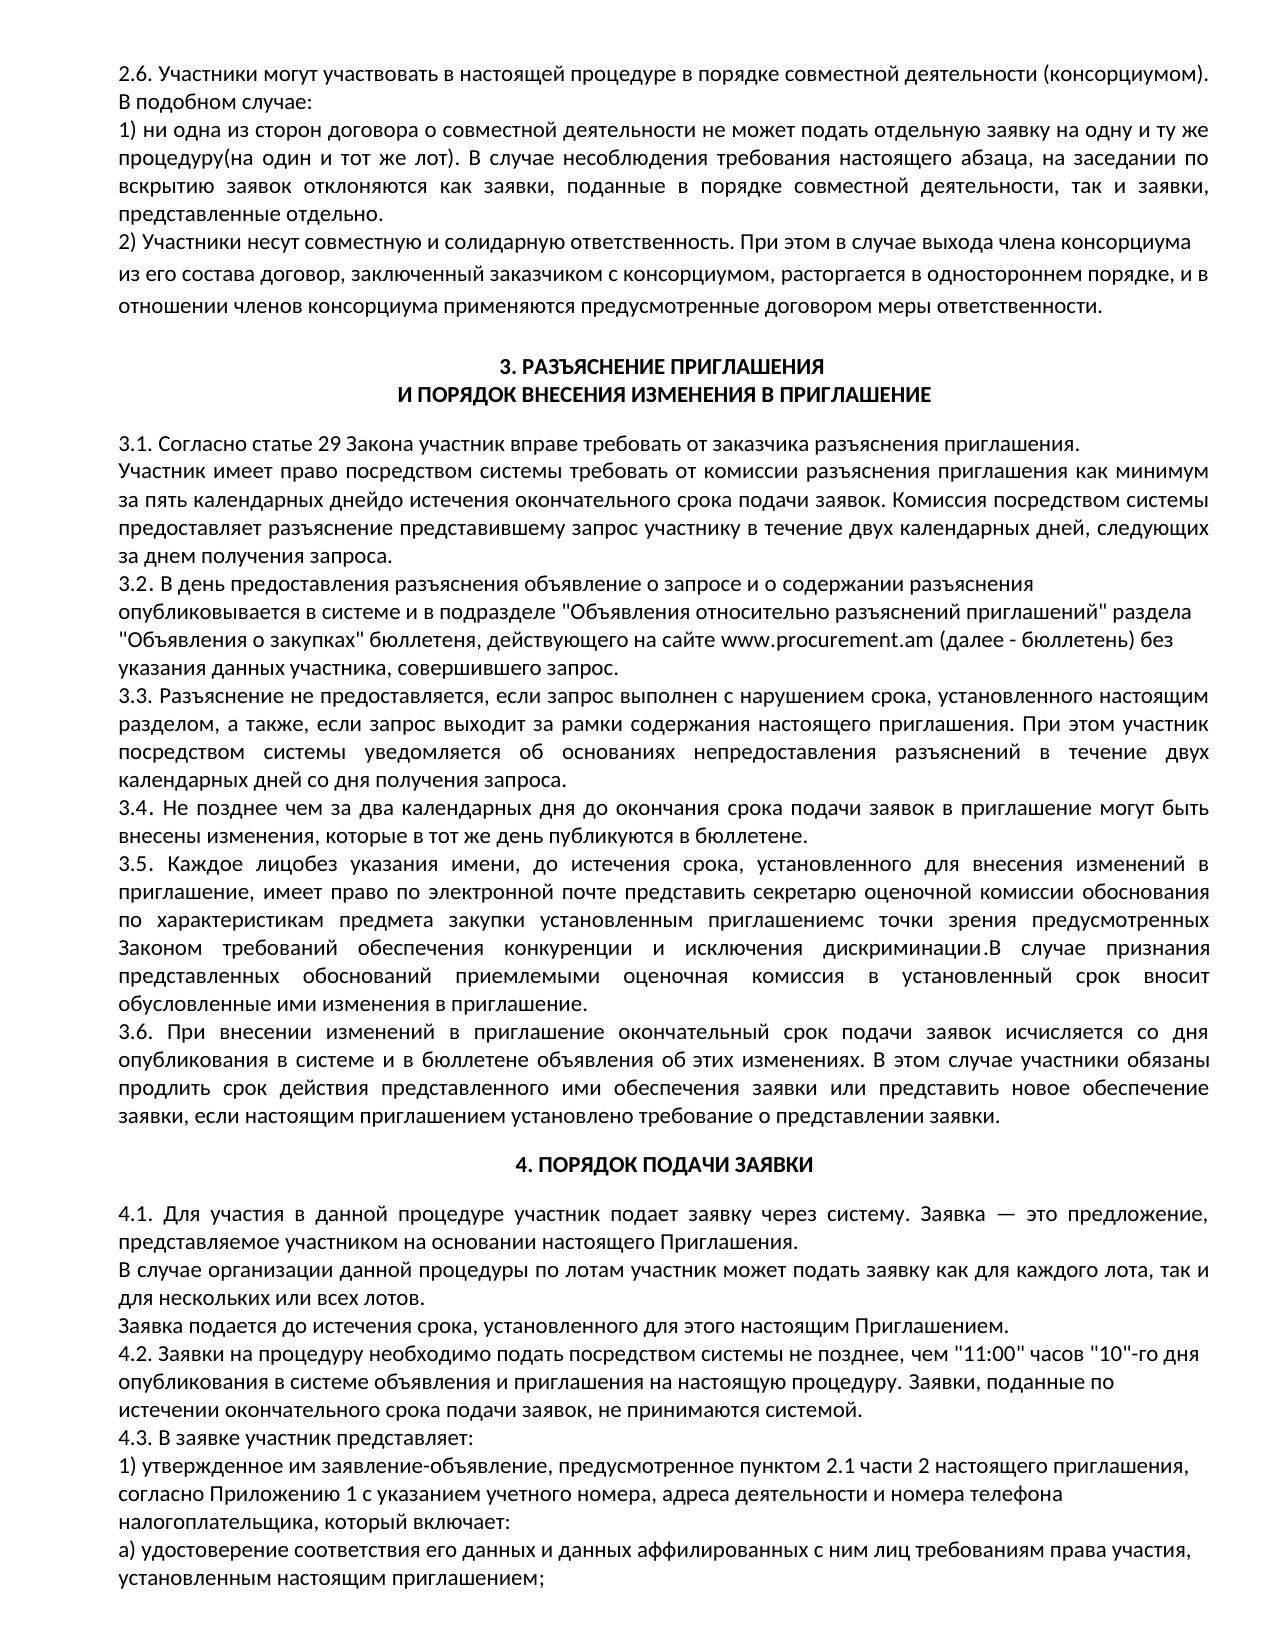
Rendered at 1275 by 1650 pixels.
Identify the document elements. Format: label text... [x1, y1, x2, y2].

text 1) ни одна из сторон договора о совместной деятельности не может подать отдельную заявку на одну и ту же процедуру(на один и тот же лот). В случае несоблюдения требования настоящего абзаца, на заседании по вскрытию заявок отклоняются как заявки, поданные в порядке совместной деятельности, так и заявки, представленные отдельно. [118, 115, 1211, 227]
text 4. ПОРЯДОК ПОДАЧИ ЗАЯВКИ [118, 1150, 1211, 1178]
text а) удостоверение соответствия его данных и данных аффилированных с ним лиц требованиям права участия, установленным настоящим приглашением; [118, 1535, 1211, 1591]
text 4.3. В заявке участник представляет: [118, 1423, 1211, 1451]
text 3.2․ В день предоставления разъяснения объявление о запросе и о содержании разъяснения опубликовывается в системе и в подразделе "Объявления относительно разъяснений приглашений" раздела "Объявления о закупках" бюллетеня, действующего на сайте www.procurement.am (далее - бюллетень) без указания данных участника, совершившего запрос. [118, 569, 1211, 681]
text 3.3. Разъяснение не предоставляется, если запрос выполнен с нарушением срока, установленного настоящим разделом, а также, если запрос выходит за рамки содержания настоящего приглашения. При этом участник посредством системы уведомляется об основаниях непредоставления разъяснений в течение двух календарных дней со дня получения запроса. [118, 681, 1211, 793]
text 3.4․ Не позднее чем за два календарных дня до окончания срока подачи заявок в приглашение могут быть внесены изменения, которые в тот же день публикуются в бюллетене. [118, 793, 1211, 849]
text 4.1. Для участия в данной процедуре участник подает заявку через систему. Заявка — это предложение, представляемое участником на основании настоящего Приглашения. [118, 1199, 1211, 1255]
text 3.5․ Каждое лицобез указания имени, до истечения срока, установленного для внесения изменений в приглашение, имеет право по электронной почте представить секретарю оценочной комиссии обоснования по характеристикам предмета закупки установленным приглашениемс точки зрения предусмотренных Законом требований обеспечения конкуренции и исключения дискриминации.В случае признания представленных обоснований приемлемыми оценочная комиссия в установленный срок вносит обусловленные ими изменения в приглашение. [118, 849, 1211, 1017]
text В подобном случае: [118, 87, 1211, 115]
text 1) утвержденное им заявление-объявление, предусмотренное пунктом 2.1 части 2 настоящего приглашения, согласно Приложению 1 с указанием учетного номера, адреса деятельности и номера телефона налогоплательщика, который включает: [118, 1451, 1211, 1535]
text 3. РАЗЪЯСНЕНИЕ ПРИГЛАШЕНИЯ И ПОРЯДОК ВНЕСЕНИЯ ИЗМЕНЕНИЯ В ПРИГЛАШЕНИЕ [118, 352, 1211, 408]
text 2.6. Участники могут участвовать в настоящей процедуре в порядке совместной деятельности (консорциумом). [118, 59, 1211, 87]
text Участник имеет право посредством системы требовать от комиссии разъяснения приглашения как минимум за пять календарных днейдо истечения окончательного срока подачи заявок. Комиссия посредством системы предоставляет разъяснение представившему запрос участнику в течение двух календарных дней, следующих за днем получения запроса. [118, 457, 1211, 569]
list Заявка подается до истечения срока, установленного для этого настоящим Приглашением. [118, 1311, 1211, 1339]
text 4.2. Заявки на процедуру необходимо подать посредством системы не позднее, чем "11:00" часов "10"-го дня опубликования в системе объявления и приглашения на настоящую процедуру. Заявки, поданные по истечении окончательного срока подачи заявок, не принимаются системой. [118, 1339, 1211, 1423]
text 3.6. При внесении изменений в приглашение окончательный срок подачи заявок исчисляется со дня опубликования в системе и в бюллетене объявления об этих изменениях. В этом случае участники обязаны продлить срок действия представленного ими обеспечения заявки или представить новое обеспечение заявки, если настоящим приглашением установлено требование о представлении заявки. [118, 1017, 1211, 1129]
text В случае организации данной процедуры по лотам участник может подать заявку как для каждого лота, так и для нескольких или всех лотов. [118, 1255, 1211, 1311]
text 2) Участники несут совместную и солидарную ответственность. При этом в случае выхода члена консорциума из его состава договор, заключенный заказчиком с консорциумом, расторгается в одностороннем порядке, и в отношении членов консорциума применяются предусмотренные договором меры ответственности. [118, 227, 1211, 319]
text 3.1. Согласно статье 29 Закона участник вправе требовать от заказчика разъяснения приглашения. [118, 429, 1211, 457]
